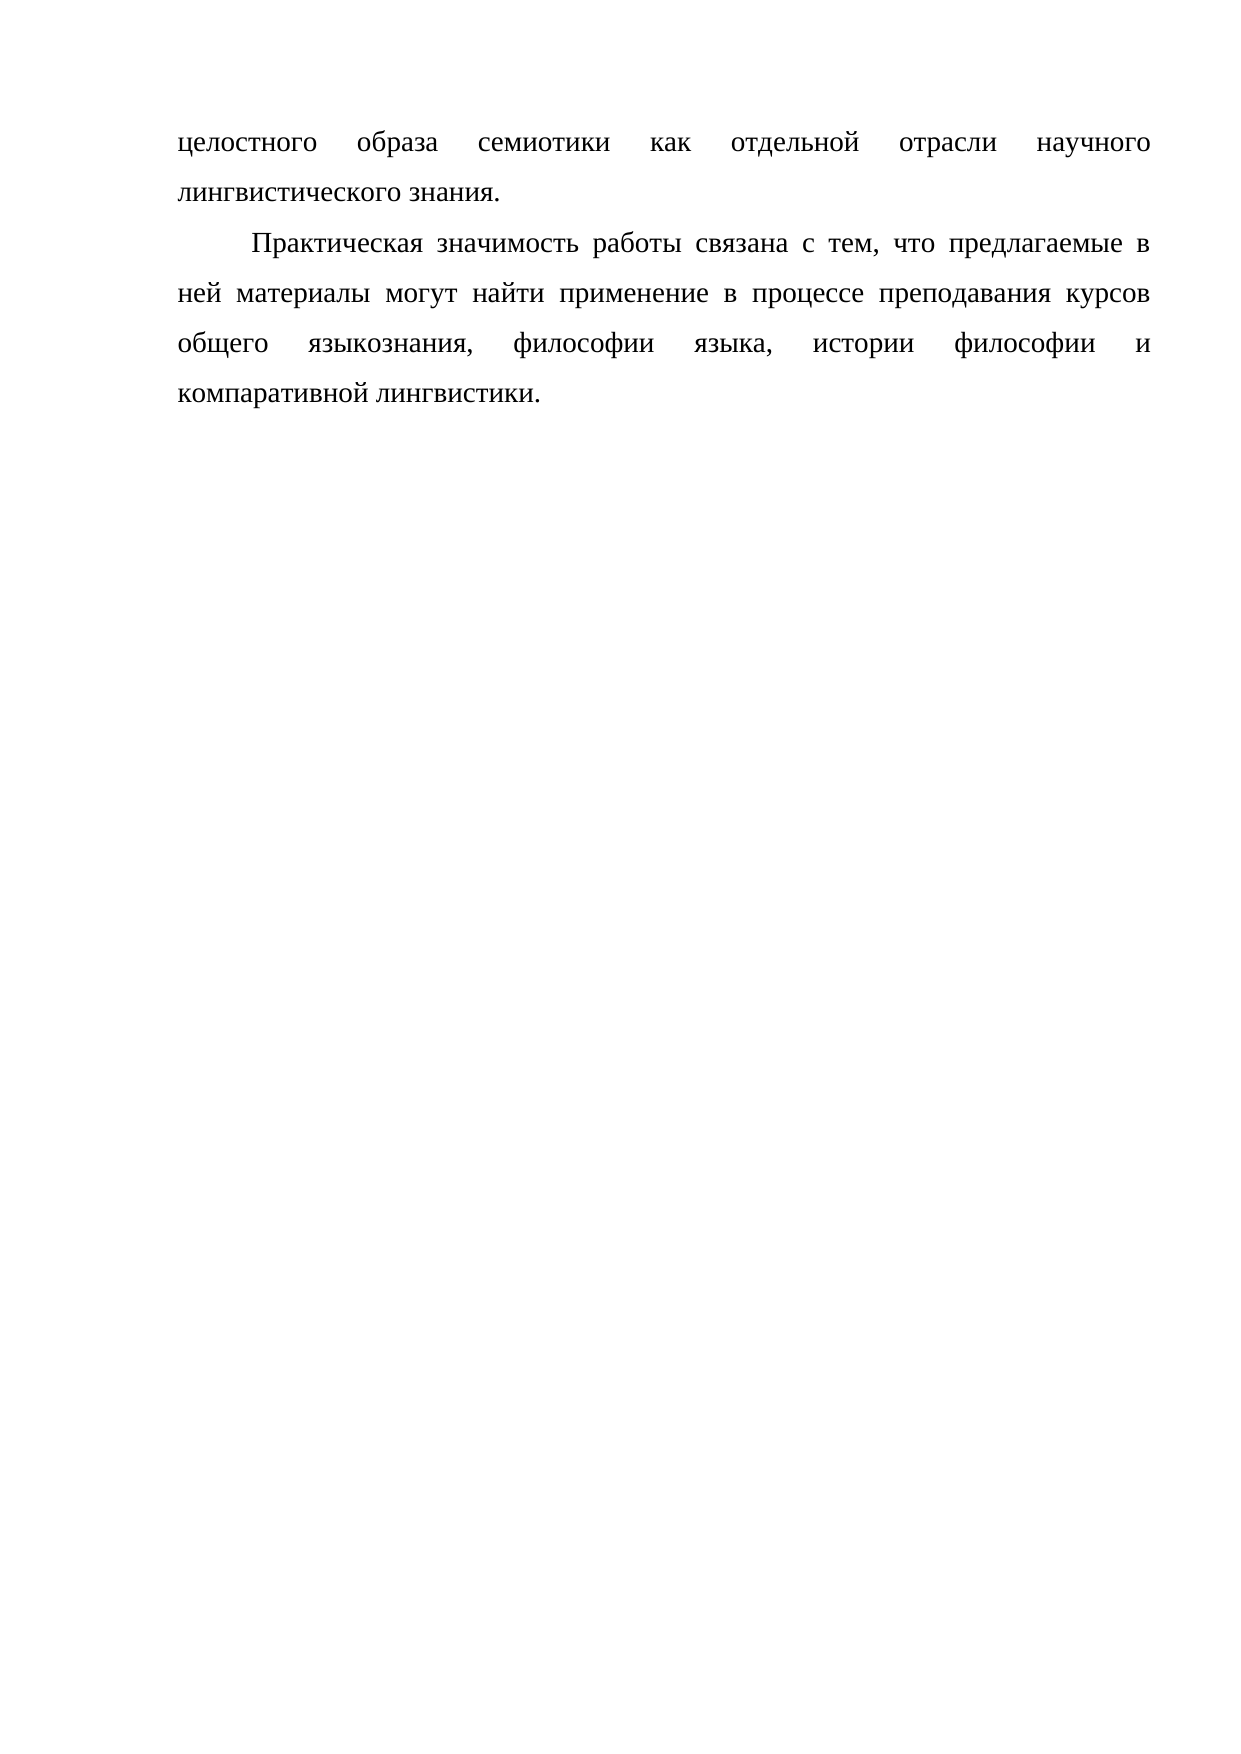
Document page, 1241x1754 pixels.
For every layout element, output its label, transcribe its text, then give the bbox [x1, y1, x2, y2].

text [177, 124, 1152, 208]
text Практическая значимость работы связана с тем, что предлагаемые в ней материалы могут найти применение в процессе преподавания курсов общего языкознания, философии языка, истории философии и компаративной лингвистики. [177, 225, 1152, 409]
